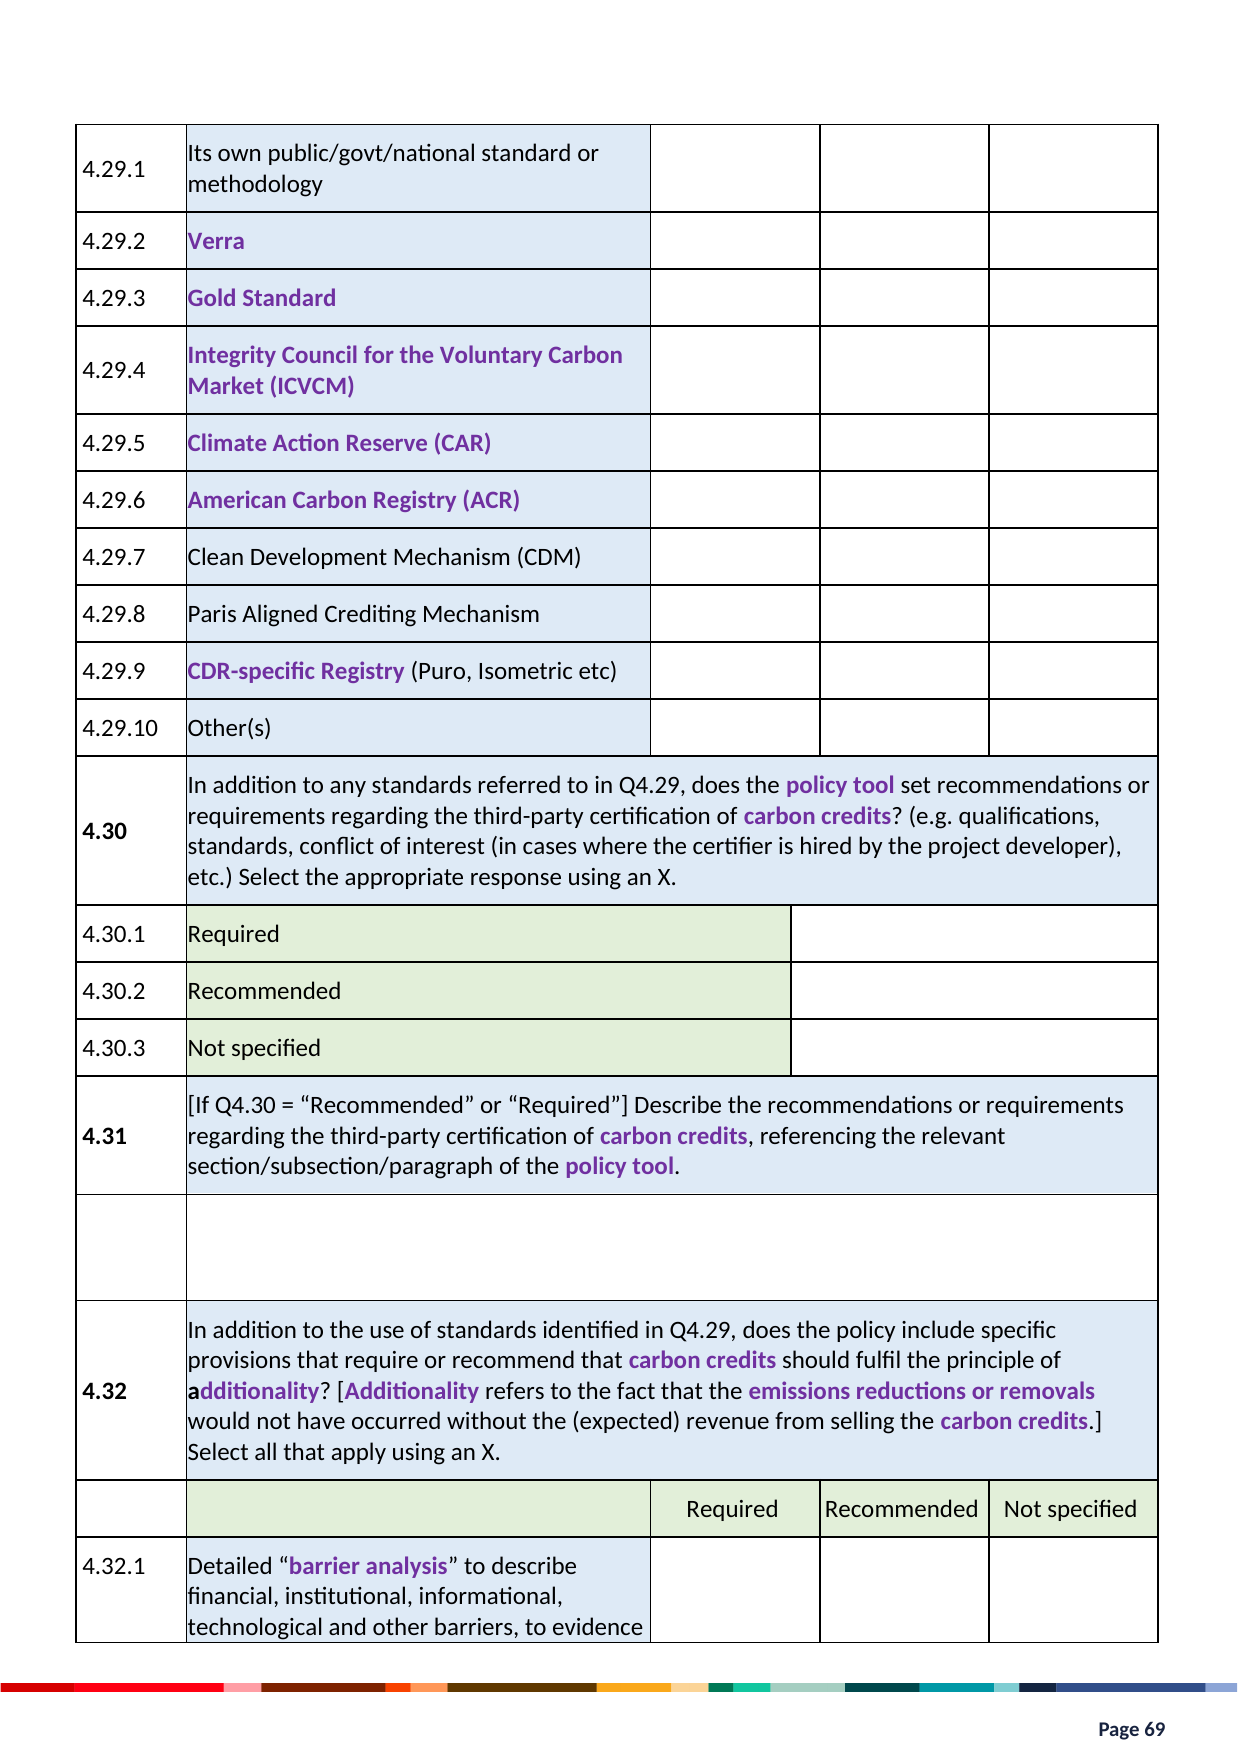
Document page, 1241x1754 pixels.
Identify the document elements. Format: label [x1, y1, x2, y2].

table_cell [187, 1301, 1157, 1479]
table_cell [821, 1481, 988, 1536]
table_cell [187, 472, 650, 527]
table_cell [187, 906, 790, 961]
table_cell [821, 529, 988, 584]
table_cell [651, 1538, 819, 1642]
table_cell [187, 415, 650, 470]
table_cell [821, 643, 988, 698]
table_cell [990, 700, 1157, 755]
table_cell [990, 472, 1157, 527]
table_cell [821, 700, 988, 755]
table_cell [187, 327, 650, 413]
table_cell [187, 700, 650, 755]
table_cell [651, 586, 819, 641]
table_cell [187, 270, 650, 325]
picture [0, 1683, 1236, 1692]
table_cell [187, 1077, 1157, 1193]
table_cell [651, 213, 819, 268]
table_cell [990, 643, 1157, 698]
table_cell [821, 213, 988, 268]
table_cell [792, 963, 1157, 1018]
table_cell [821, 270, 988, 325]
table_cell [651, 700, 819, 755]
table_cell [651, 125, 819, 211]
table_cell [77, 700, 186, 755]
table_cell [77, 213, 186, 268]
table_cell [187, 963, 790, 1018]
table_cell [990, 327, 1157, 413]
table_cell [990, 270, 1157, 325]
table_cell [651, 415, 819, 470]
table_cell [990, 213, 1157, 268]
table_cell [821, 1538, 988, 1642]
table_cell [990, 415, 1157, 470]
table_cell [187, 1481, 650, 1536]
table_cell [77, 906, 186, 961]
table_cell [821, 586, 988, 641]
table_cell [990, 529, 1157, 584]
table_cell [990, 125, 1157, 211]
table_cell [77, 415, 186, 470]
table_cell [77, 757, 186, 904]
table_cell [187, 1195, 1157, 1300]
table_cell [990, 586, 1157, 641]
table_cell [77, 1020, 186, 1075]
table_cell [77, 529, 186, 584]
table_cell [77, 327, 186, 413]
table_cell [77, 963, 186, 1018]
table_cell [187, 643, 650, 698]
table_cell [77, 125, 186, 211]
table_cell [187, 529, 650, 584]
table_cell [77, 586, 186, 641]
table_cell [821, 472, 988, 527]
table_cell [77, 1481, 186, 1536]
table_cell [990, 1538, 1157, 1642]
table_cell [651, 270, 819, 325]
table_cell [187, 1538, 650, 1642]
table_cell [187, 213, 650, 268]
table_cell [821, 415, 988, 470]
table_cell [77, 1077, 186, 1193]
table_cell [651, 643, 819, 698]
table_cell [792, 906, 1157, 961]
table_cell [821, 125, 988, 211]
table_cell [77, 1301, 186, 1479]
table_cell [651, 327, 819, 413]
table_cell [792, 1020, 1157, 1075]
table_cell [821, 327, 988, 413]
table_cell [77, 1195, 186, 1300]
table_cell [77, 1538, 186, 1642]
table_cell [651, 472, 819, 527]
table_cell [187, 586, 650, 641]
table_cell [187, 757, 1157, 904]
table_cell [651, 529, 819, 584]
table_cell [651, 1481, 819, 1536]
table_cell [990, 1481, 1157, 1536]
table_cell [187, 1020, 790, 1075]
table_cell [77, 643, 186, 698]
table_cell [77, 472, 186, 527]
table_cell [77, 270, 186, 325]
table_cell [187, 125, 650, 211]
